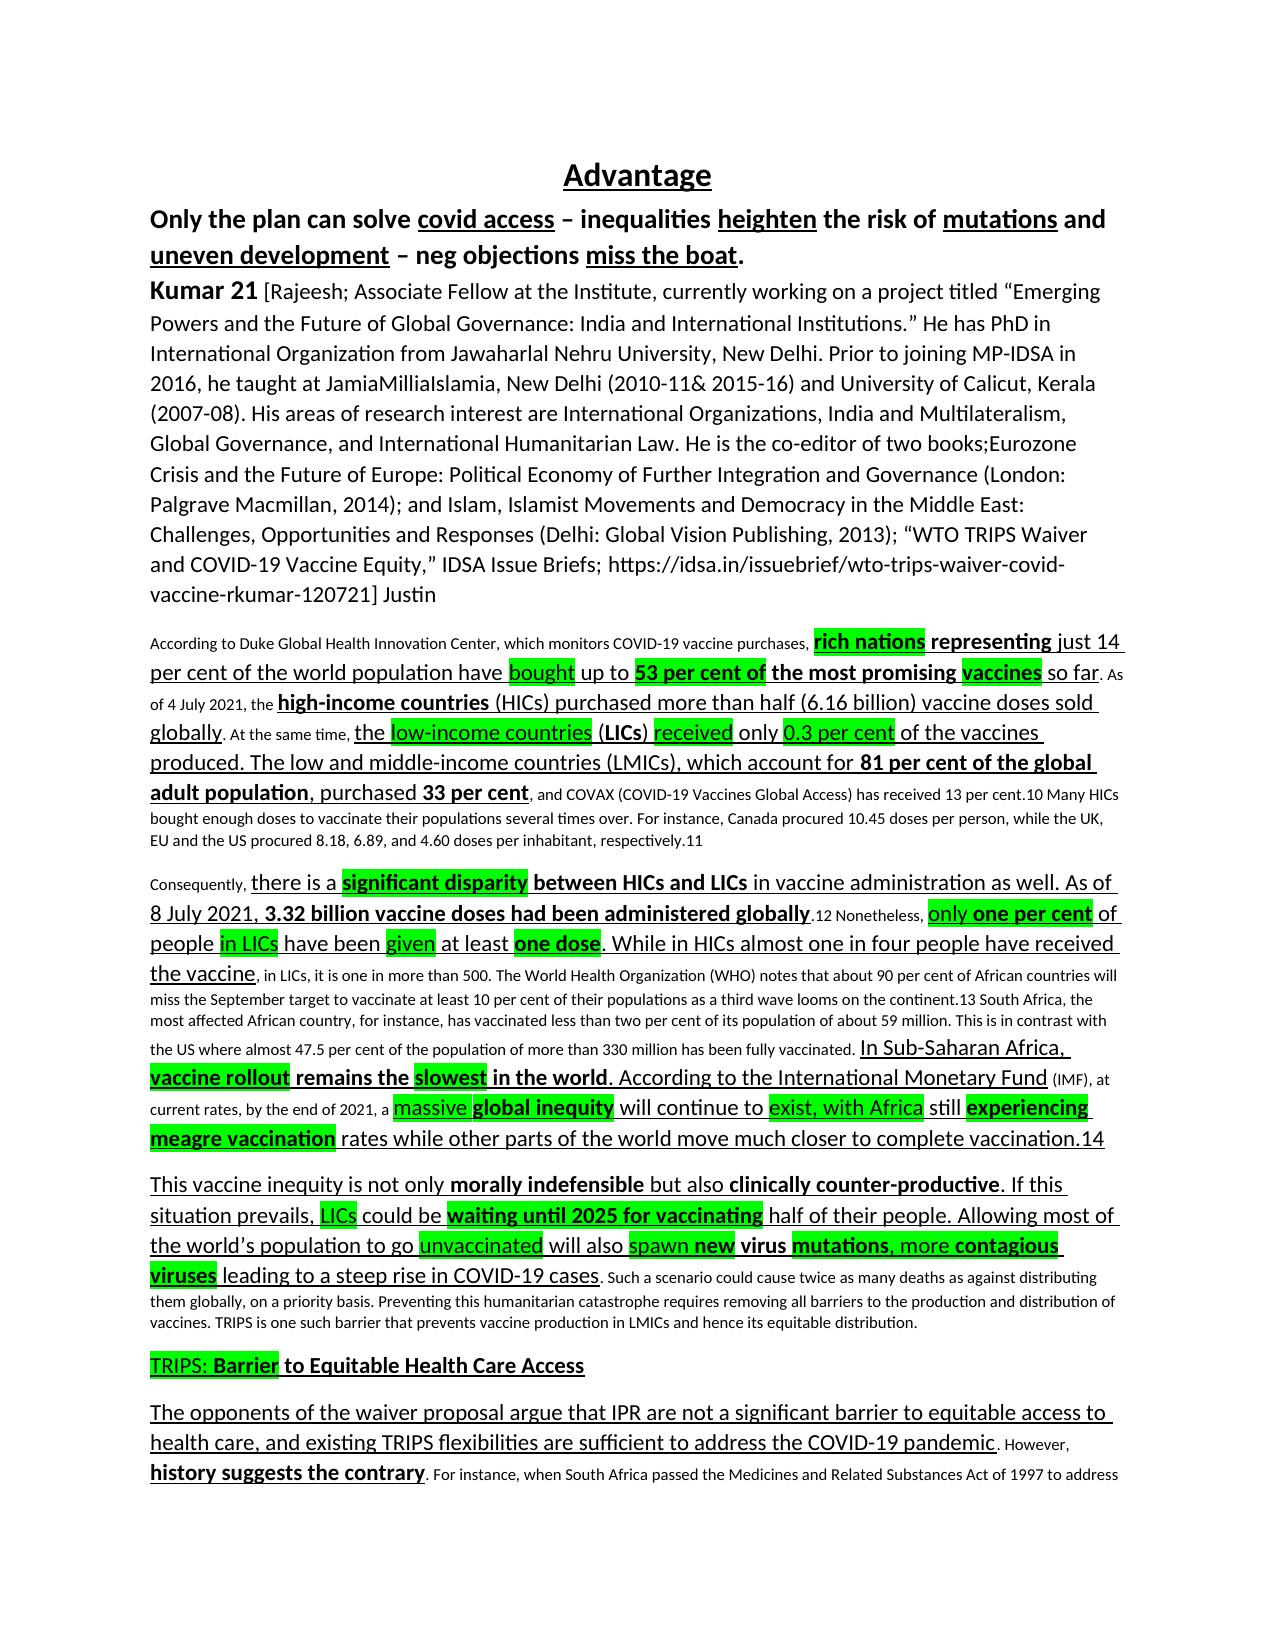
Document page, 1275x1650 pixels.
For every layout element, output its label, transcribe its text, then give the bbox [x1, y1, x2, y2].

subtitle Only the plan can solve covid access – inequalities heighten the risk of mutations and uneven development – neg objections miss the boat. [150, 202, 1125, 271]
text TRIPS: Barrier to Equitable Health Care Access [279, 1351, 1125, 1379]
subtitle Advantage [150, 154, 1125, 195]
text According to Duke Global Health Innovation Center, which monitors COVID-19 vaccine purchases, rich nations representing just 14 per cent of the world population have bought up to 53 per cent of the most promising vaccines so far. As of 4 July 2021, the high-income countries (HICs) purchased more than half (6.16 billion) vaccine doses sold globally. At the same time, the low-income countries (LICs) received only 0.3 per cent of the vaccines produced. The low and middle-income countries (LMICs), which account for 81 per cent of the global adult population, purchased 33 per cent, and COVAX (COVID-19 Vaccines Global Access) has received 13 per cent.10 Many HICs bought enough doses to vaccinate their populations several times over. For instance, Canada procured 10.45 doses per person, while the UK, EU and the US procured 8.18, 6.89, and 4.60 doses per inhabitant, respectively.11 [150, 627, 1125, 850]
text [150, 1398, 1125, 1487]
text Kumar 21 [Rajeesh; Associate Fellow at the Institute, currently working on a project titled “Emerging Powers and the Future of Global Governance: India and International Institutions.” He has PhD in International Organization from Jawaharlal Nehru University, New Delhi. Prior to joining MP-IDSA in 2016, he taught at JamiaMilliaIslamia, New Delhi (2010-11& 2015-16) and University of Calicut, Kerala (2007-08). His areas of research interest are International Organizations, India and Multilateralism, Global Governance, and International Humanitarian Law. He is the co-editor of two books;Eurozone Crisis and the Future of Europe: Political Economy of Further Integration and Governance (London: Palgrave Macmillan, 2014); and Islam, Islamist Movements and Democracy in the Middle East: Challenges, Opportunities and Responses (Delhi: Global Vision Publishing, 2013); “WTO TRIPS Waiver and COVID-19 Vaccine Equity,” IDSA Issue Briefs; https://idsa.in/issuebrief/wto-trips-waiver-covid-vaccine-rkumar-120721] Justin [150, 273, 1125, 609]
text Consequently, there is a significant disparity between HICs and LICs in vaccine administration as well. As of 8 July 2021, 3.32 billion vaccine doses had been administered globally.12 Nonetheless, only one per cent of people in LICs have been given at least one dose. While in HICs almost one in four people have received the vaccine, in LICs, it is one in more than 500. The World Health Organization (WHO) notes that about 90 per cent of African countries will miss the September target to vaccinate at least 10 per cent of their populations as a third wave looms on the continent.13 South Africa, the most affected African country, for instance, has vaccinated less than two per cent of its population of about 59 million. This is in contrast with the US where almost 47.5 per cent of the population of more than 330 million has been fully vaccinated. In Sub-Saharan Africa, vaccine rollout remains the slowest in the world. According to the International Monetary Fund (IMF), at current rates, by the end of 2021, a massive global inequity will continue to exist, with Africa still experiencing meagre vaccination rates while other parts of the world move much closer to complete vaccination.14 [150, 868, 1125, 1152]
text This vaccine inequity is not only morally indefensible but also clinically counter-productive. If this situation prevails, LICs could be waiting until 2025 for vaccinating half of their people. Allowing most of the world’s population to go unvaccinated will also spawn new virus mutations, more contagious viruses leading to a steep rise in COVID-19 cases. Such a scenario could cause twice as many deaths as against distributing them globally, on a priority basis. Preventing this humanitarian catastrophe requires removing all barriers to the production and distribution of vaccines. TRIPS is one such barrier that prevents vaccine production in LMICs and hence its equitable distribution. [150, 1171, 1125, 1333]
